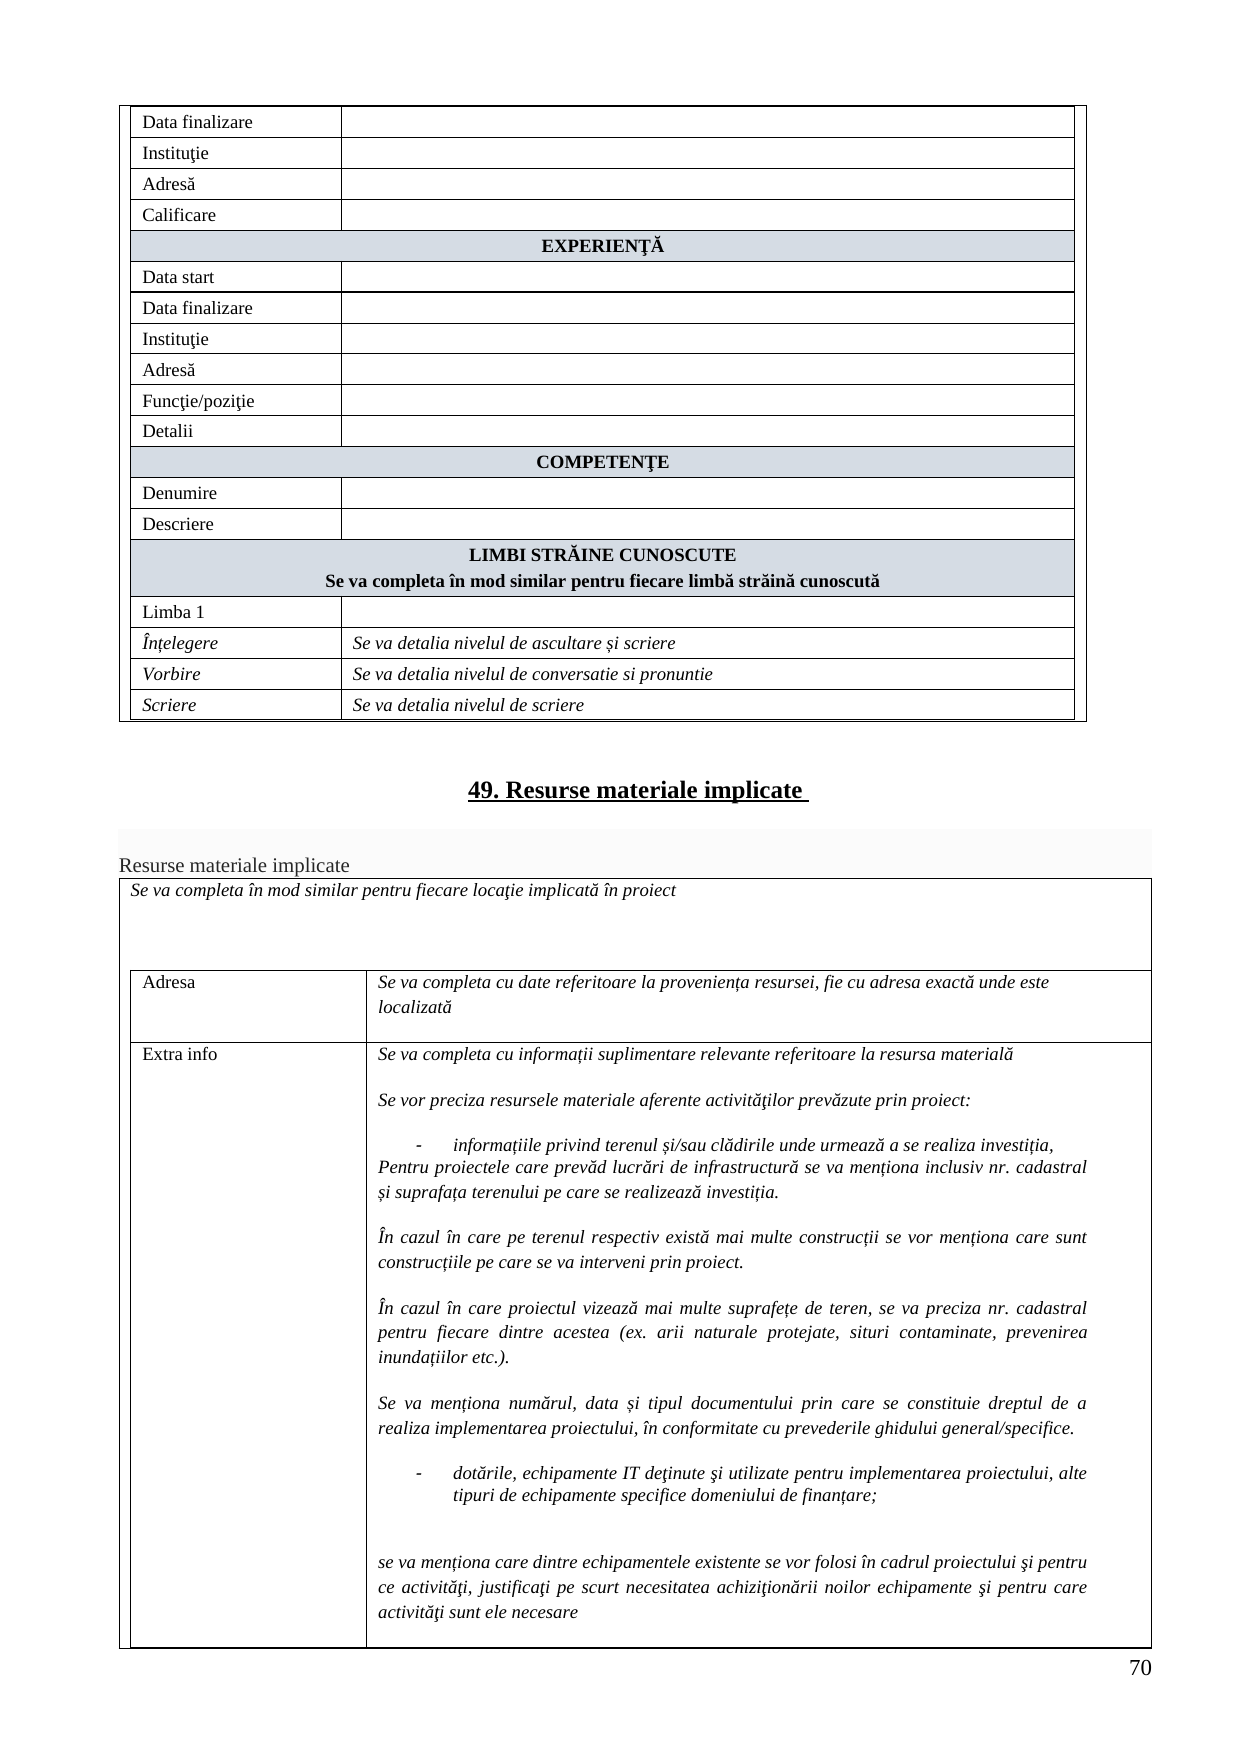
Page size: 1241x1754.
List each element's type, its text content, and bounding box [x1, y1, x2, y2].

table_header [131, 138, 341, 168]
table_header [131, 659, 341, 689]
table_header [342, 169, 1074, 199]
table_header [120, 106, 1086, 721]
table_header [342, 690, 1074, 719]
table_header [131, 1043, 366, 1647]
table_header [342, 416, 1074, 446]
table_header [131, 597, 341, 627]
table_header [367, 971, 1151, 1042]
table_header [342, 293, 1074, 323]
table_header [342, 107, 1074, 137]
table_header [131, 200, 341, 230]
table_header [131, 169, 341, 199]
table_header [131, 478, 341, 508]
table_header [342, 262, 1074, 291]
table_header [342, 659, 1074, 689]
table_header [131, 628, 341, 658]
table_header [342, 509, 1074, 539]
text 49. Resurse materiale implicate [118, 775, 1152, 804]
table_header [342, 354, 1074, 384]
text Resurse materiale implicate [118, 853, 1152, 877]
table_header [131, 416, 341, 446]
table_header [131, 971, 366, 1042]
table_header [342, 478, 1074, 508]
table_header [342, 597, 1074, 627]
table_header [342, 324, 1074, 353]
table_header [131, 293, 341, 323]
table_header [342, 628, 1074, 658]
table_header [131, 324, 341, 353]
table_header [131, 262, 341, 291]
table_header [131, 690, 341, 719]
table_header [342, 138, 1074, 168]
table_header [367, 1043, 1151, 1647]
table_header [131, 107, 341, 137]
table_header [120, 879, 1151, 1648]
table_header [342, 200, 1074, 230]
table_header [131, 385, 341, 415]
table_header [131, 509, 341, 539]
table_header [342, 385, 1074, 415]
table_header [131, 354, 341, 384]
